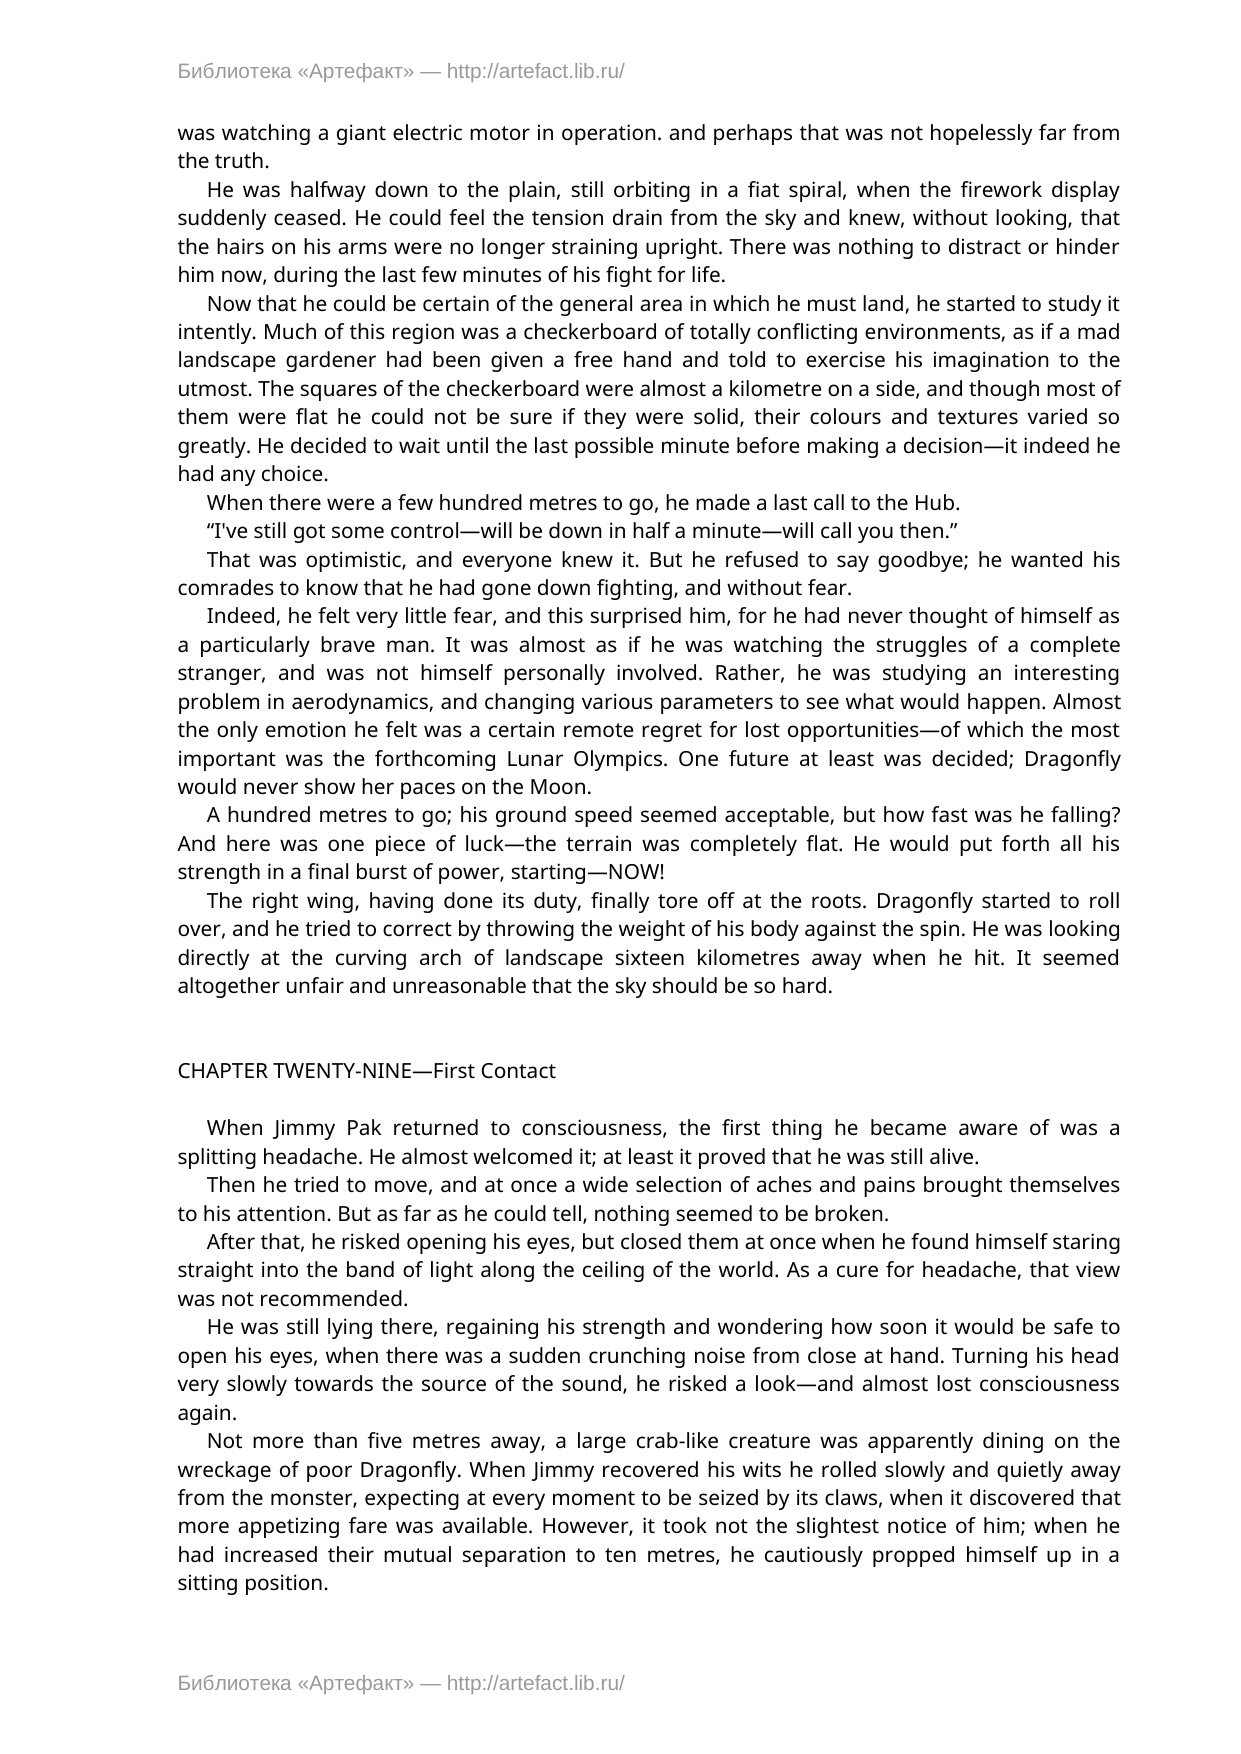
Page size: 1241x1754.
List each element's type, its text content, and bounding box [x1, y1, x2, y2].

text Not more than five metres away, a large crab-like creature was apparently dining on the wreckage of poor Dragonfly. When Jimmy recovered his wits he rolled slowly and quietly away from the monster, expecting at every moment to be seized by its claws, when it discovered that more appetizing fare was available. However, it took not the slightest notice of him; when he had increased their mutual separation to ten metres, he cautiously propped himself up in a sitting position. [177, 1426, 1122, 1597]
text He was still lying there, regaining his strength and wondering how soon it would be safe to open his eyes, when there was a sudden crunching noise from close at hand. Turning his head very slowly towards the source of the sound, he risked a look—and almost lost consciousness again. [177, 1312, 1122, 1426]
text When Jimmy Pak returned to consciousness, the first thing he became aware of was a splitting headache. He almost welcomed it; at least it proved that he was still alive. [177, 1113, 1122, 1170]
text A hundred metres to go; his ground speed seemed acceptable, but how fast was he falling? And here was one piece of luck—the terrain was completely flat. He would put forth all his strength in a final burst of power, starting—NOW! [177, 801, 1122, 886]
text Indeed, he felt very little fear, and this surprised him, for he had never thought of himself as a particularly brave man. It was almost as if he was watching the struggles of a complete stranger, and was not himself personally involved. Rather, he was studying an interesting problem in aerodynamics, and changing various parameters to see what would happen. Almost the only emotion he felt was a certain remote regret for lost opportunities—of which the most important was the forthcoming Lunar Olympics. One future at least was decided; Dragonfly would never show her paces on the Moon. [177, 602, 1122, 801]
text He was halfway down to the plain, still orbiting in a fiat spiral, when the firework display suddenly ceased. He could feel the tension drain from the sky and knew, without looking, that the hairs on his arms were no longer straining upright. There was nothing to distract or hinder him now, during the last few minutes of his fight for life. [177, 175, 1122, 289]
text When there were a few hundred metres to go, he made a last call to the Hub. [177, 488, 1122, 516]
text “I've still got some control—will be down in half a minute—will call you then.” [177, 516, 1122, 545]
text Now that he could be certain of the general area in which he must land, he started to study it intently. Much of this region was a checkerboard of totally conflicting environments, as if a mad landscape gardener had been given a free hand and told to exercise his imagination to the utmost. The squares of the checkerboard were almost a kilometre on a side, and though most of them were flat he could not be sure if they were solid, their colours and textures varied so greatly. He decided to wait until the last possible minute before making a decision—it indeed he had any choice. [177, 289, 1122, 488]
text CHAPTER TWENTY-NINE—First Contact [177, 1057, 1122, 1085]
text Then he tried to move, and at once a wide selection of aches and pains brought themselves to his attention. But as far as he could tell, nothing seemed to be broken. [177, 1170, 1122, 1227]
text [177, 118, 1122, 175]
text After that, he risked opening his eyes, but closed them at once when he found himself staring straight into the band of light along the ceiling of the world. As a cure for headache, that view was not recommended. [177, 1227, 1122, 1312]
text The right wing, having done its duty, finally tore off at the roots. Dragonfly started to roll over, and he tried to correct by throwing the weight of his body against the spin. He was looking directly at the curving arch of landscape sixteen kilometres away when he hit. It seemed altogether unfair and unreasonable that the sky should be so hard. [177, 886, 1122, 1000]
text That was optimistic, and everyone knew it. But he refused to say goodbye; he wanted his comrades to know that he had gone down fighting, and without fear. [177, 545, 1122, 602]
